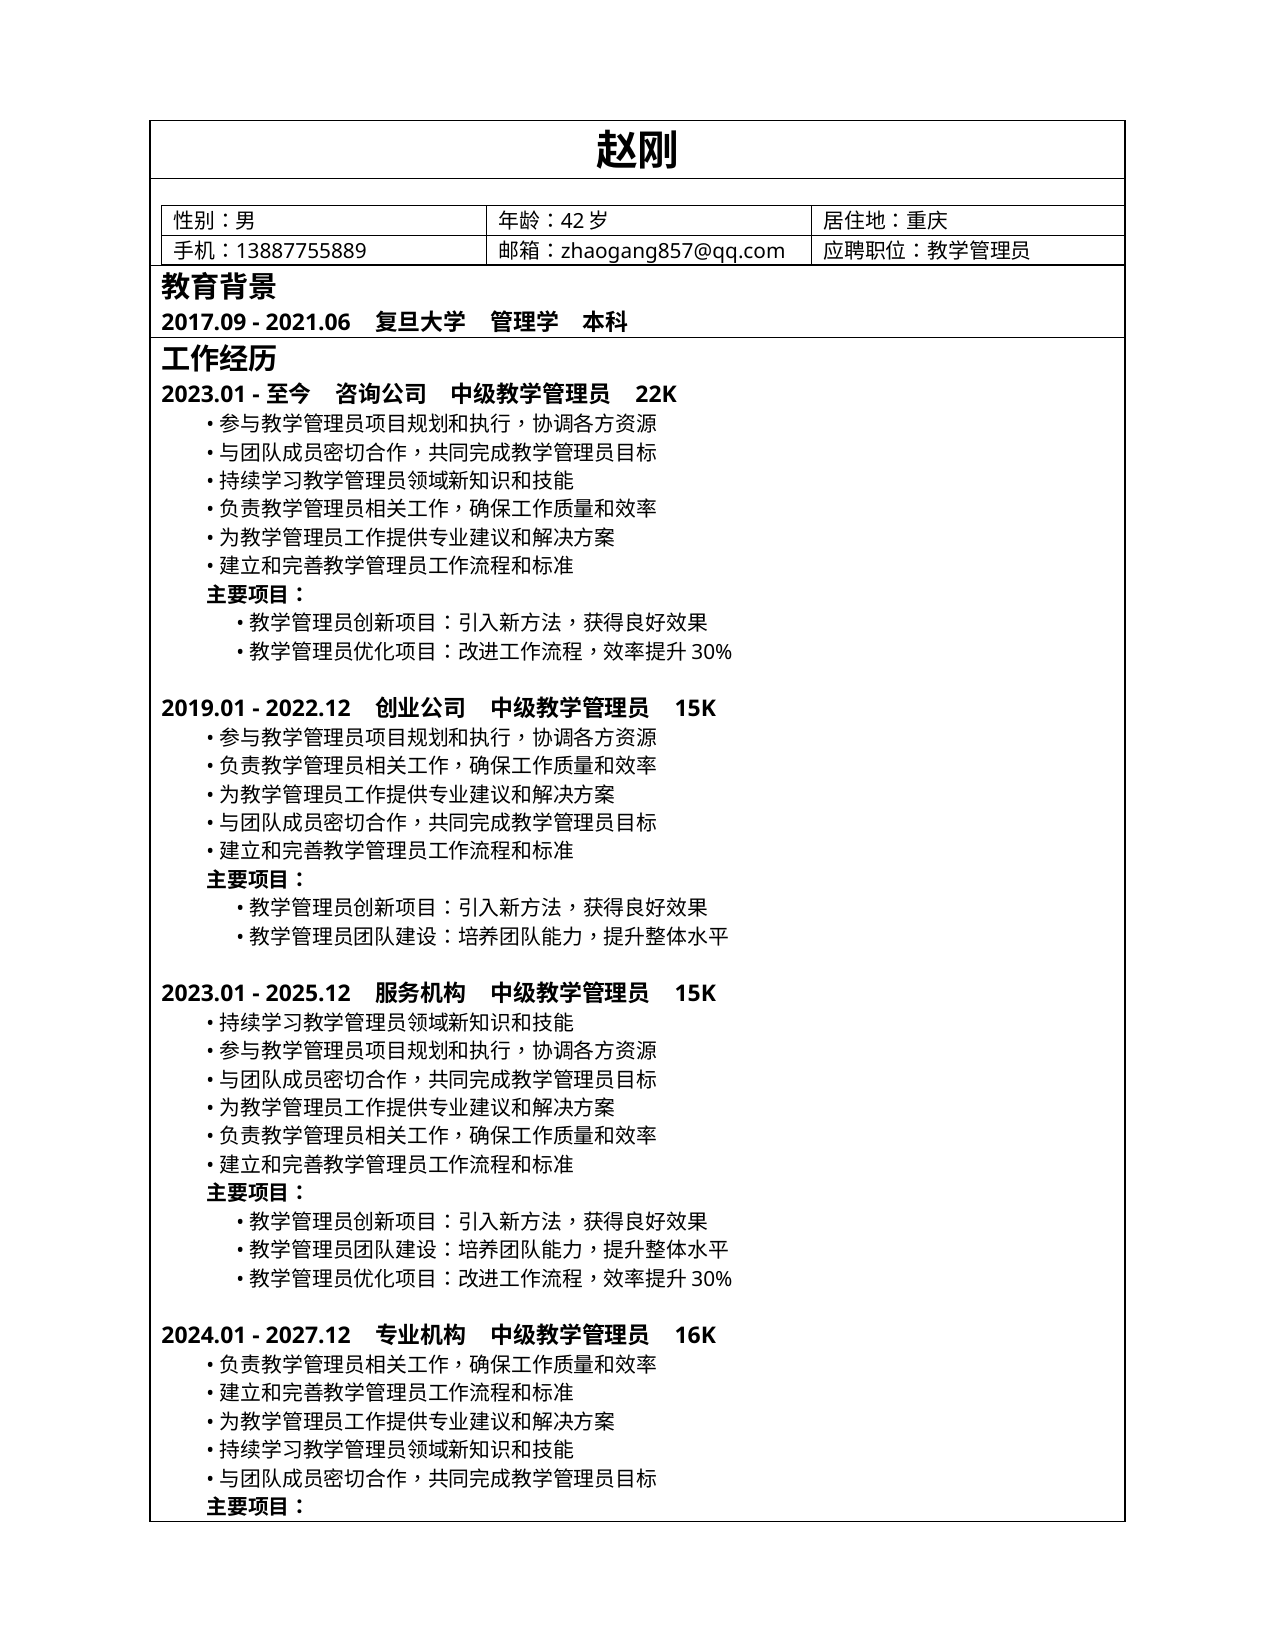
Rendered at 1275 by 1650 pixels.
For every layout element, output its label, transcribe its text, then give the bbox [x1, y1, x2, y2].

table_cell [151, 179, 1124, 265]
table_cell 教育背景 2017.09 - 2021.06 复旦大学 管理学 本科 [151, 266, 1124, 337]
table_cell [151, 338, 1124, 1521]
table_header 赵刚 [151, 121, 1124, 178]
